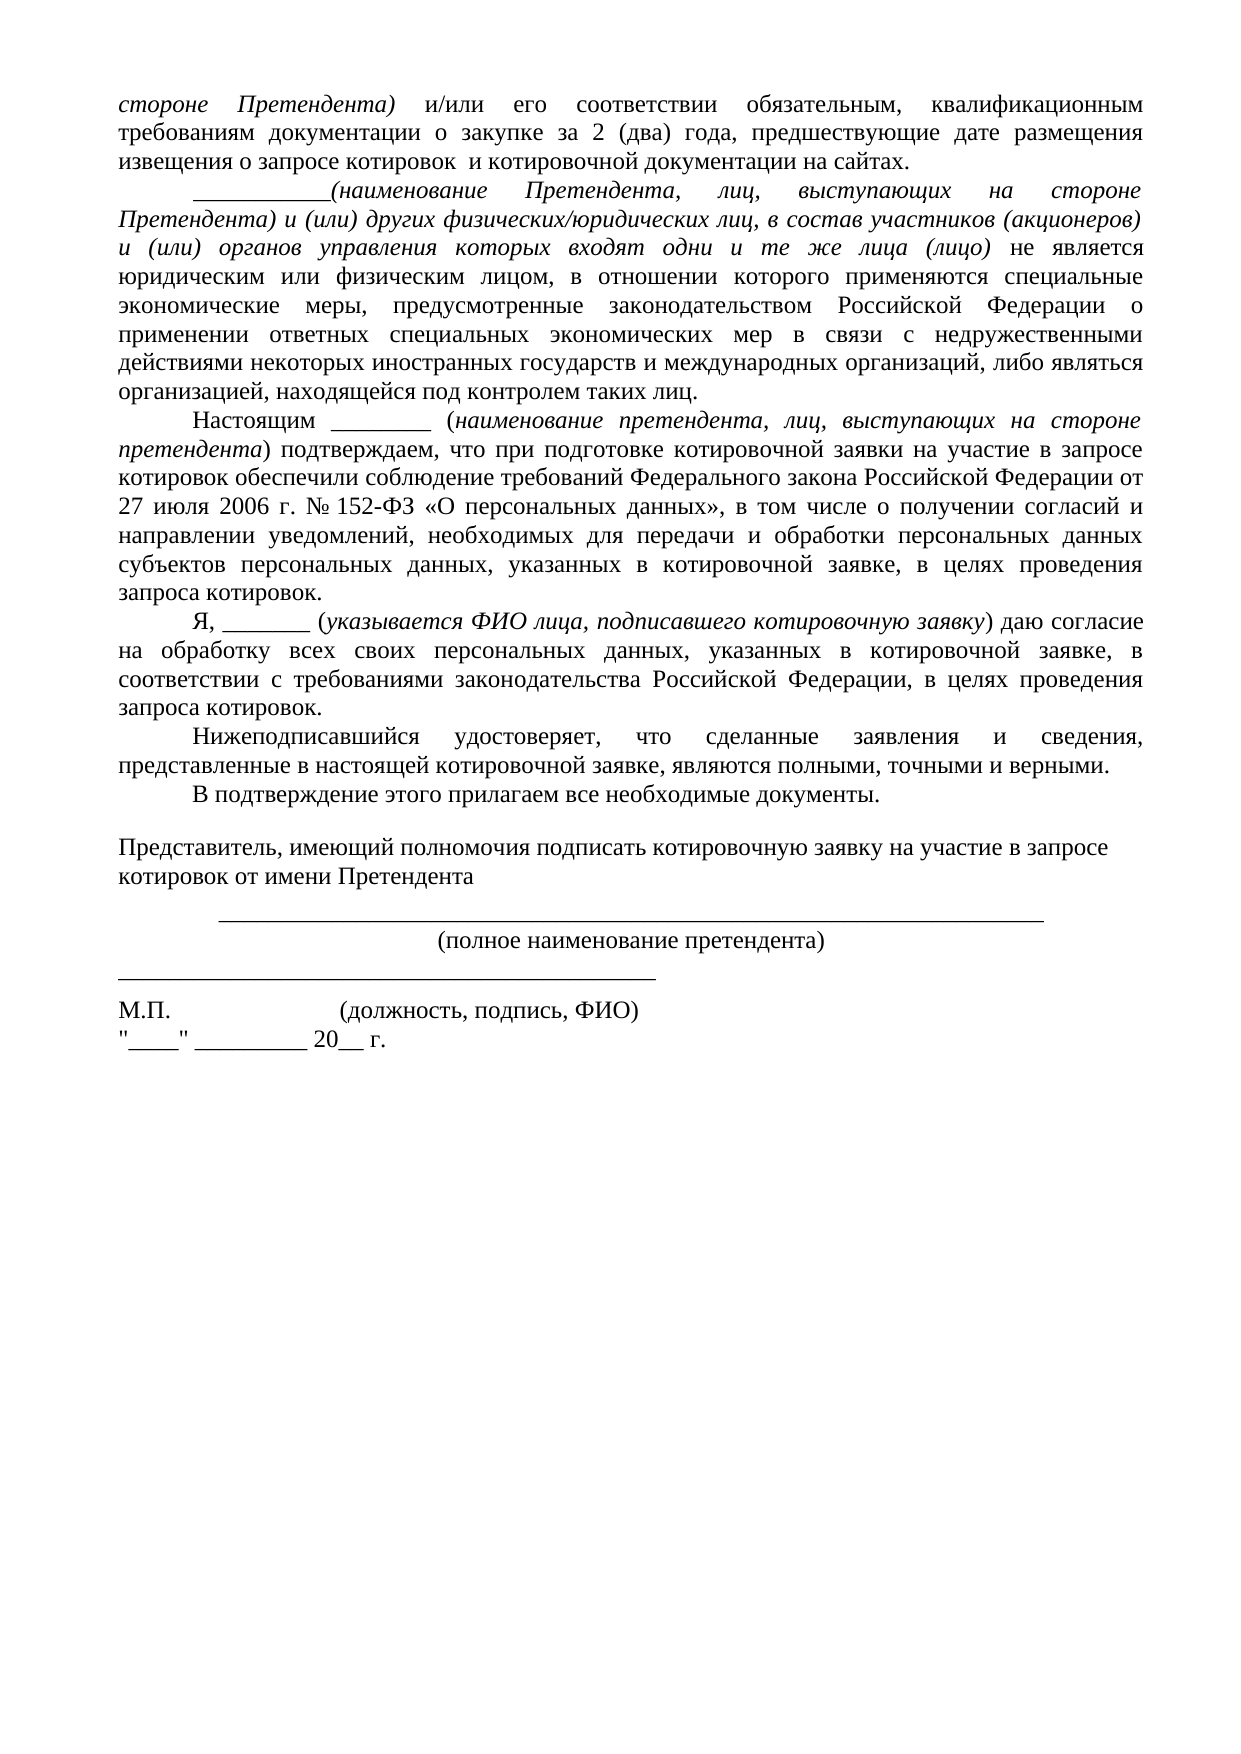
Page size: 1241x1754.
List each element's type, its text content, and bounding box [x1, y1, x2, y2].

text Нижеподписавшийся удостоверяет, что сделанные заявления и сведения, представленные в настоящей котировочной заявке, являются полными, точными и верными. [118, 721, 1144, 779]
text М.П. (должность, подпись, ФИО) [118, 995, 1144, 1024]
text ___________________________________________ [118, 954, 1144, 982]
text "____" _________ 20__ г. [118, 1024, 1144, 1052]
text __________________________________________________________________ [118, 896, 1144, 925]
text Настоящим ________ (наименование претендента, лиц, выступающих на стороне претендента) подтверждаем, что при подготовке котировочной заявки на участие в запросе котировок обеспечили соблюдение требований Федерального закона Российской Федерации от 27 июля 2006 г. № 152-ФЗ «О персональных данных», в том числе о получении согласий и направлении уведомлений, необходимых для передачи и обработки персональных данных субъектов персональных данных, указанных в котировочной заявке, в целях проведения запроса котировок. [118, 405, 1144, 606]
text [118, 89, 1144, 175]
text Представитель, имеющий полномочия подписать котировочную заявку на участие в запросе котировок от имени Претендента [118, 832, 1144, 890]
text ___________(наименование Претендента, лиц, выступающих на стороне Претендента) и (или) других физических/юридических лиц, в состав участников (акционеров) и (или) органов управления которых входят одни и те же лица (лицо) не является юридическим или физическим лицом, в отношении которого применяются специальные экономические меры, предусмотренные законодательством Российской Федерации о применении ответных специальных экономических мер в связи с недружественными действиями некоторых иностранных государств и международных организаций, либо являться организацией, находящейся под контролем таких лиц. [118, 175, 1144, 405]
text (полное наименование претендента) [118, 925, 1144, 954]
text В подтверждение этого прилагаем все необходимые документы. [118, 779, 1144, 807]
text Я, _______ (указывается ФИО лица, подписавшего котировочную заявку) даю согласие на обработку всех своих персональных данных, указанных в котировочной заявке, в соответствии с требованиями законодательства Российской Федерации, в целях проведения запроса котировок. [118, 606, 1144, 721]
